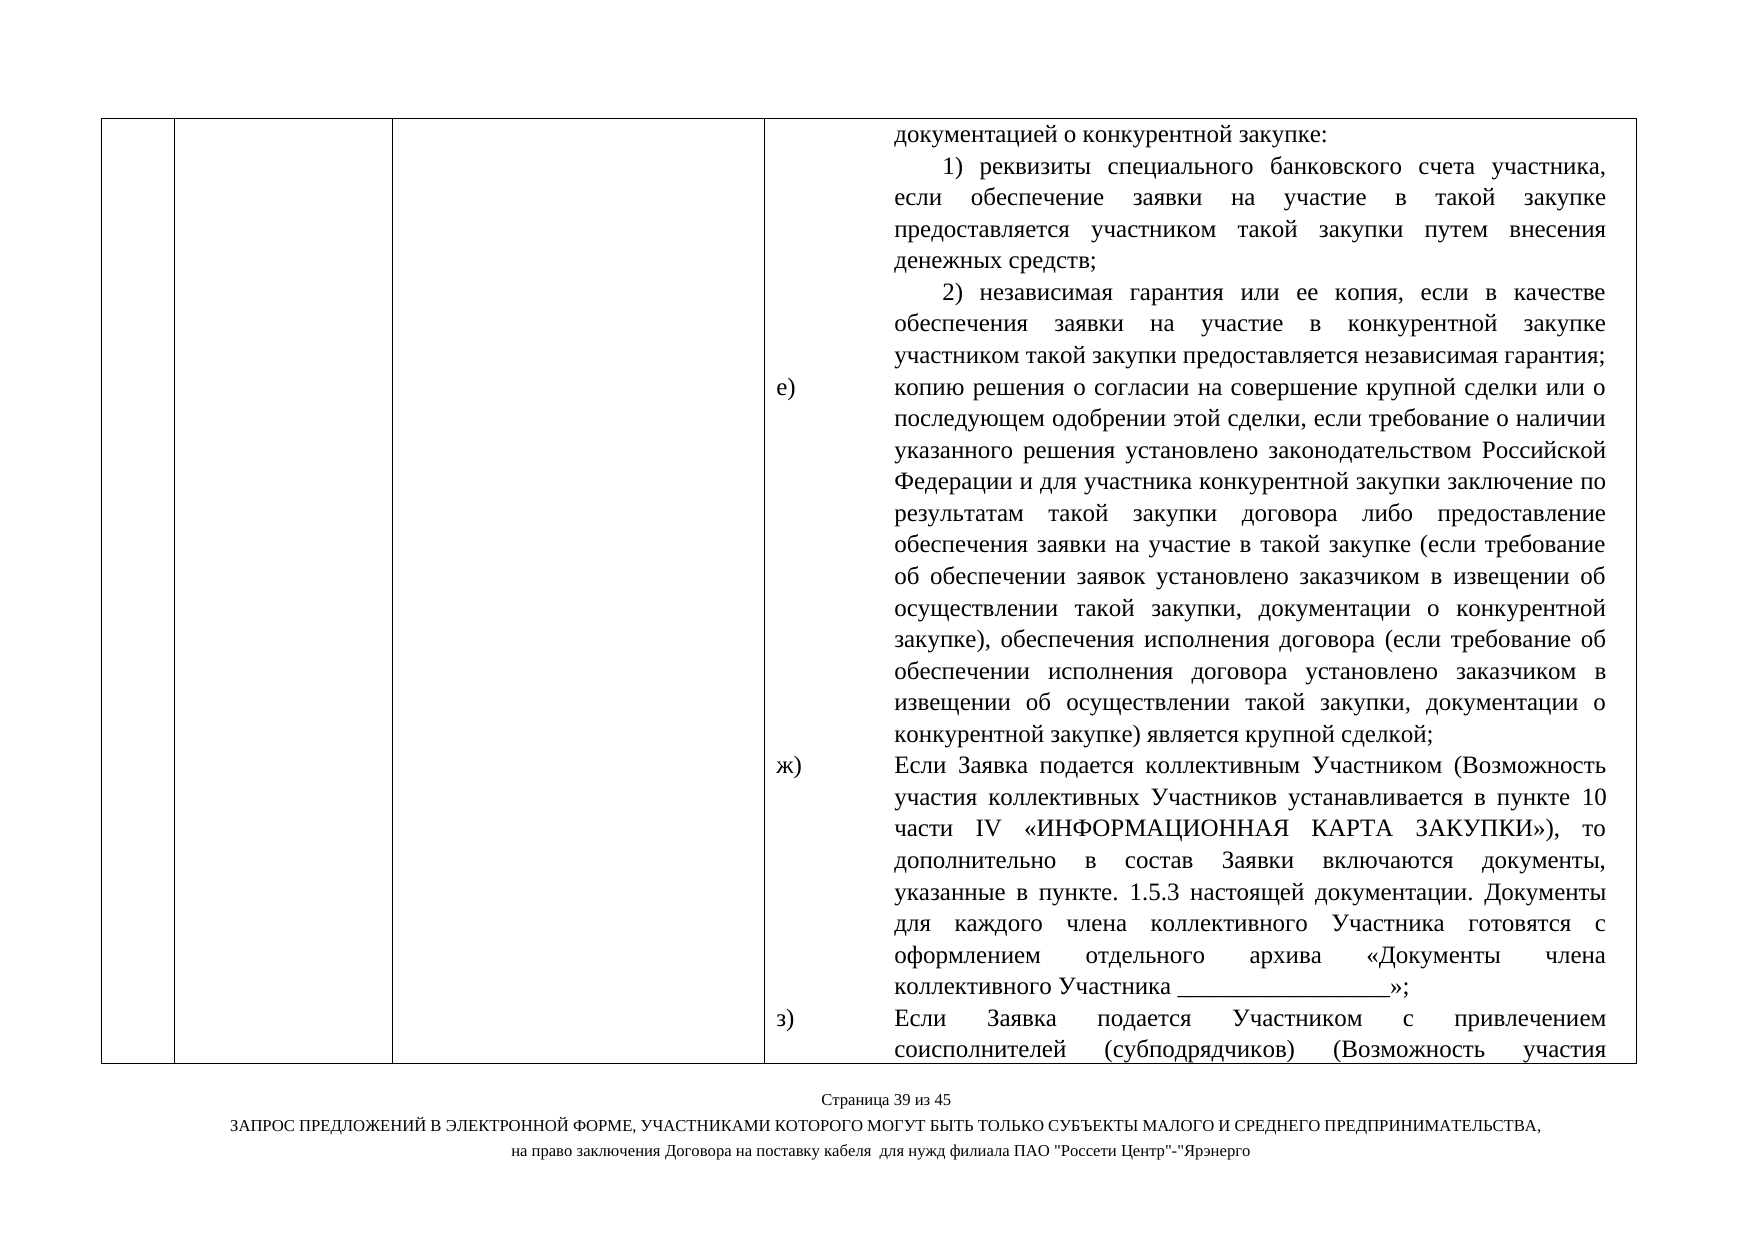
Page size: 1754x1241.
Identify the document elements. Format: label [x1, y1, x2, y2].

table_cell [765, 119, 1636, 1063]
table_cell [102, 119, 174, 1063]
table_cell [175, 119, 392, 1063]
table_cell [393, 119, 764, 1063]
